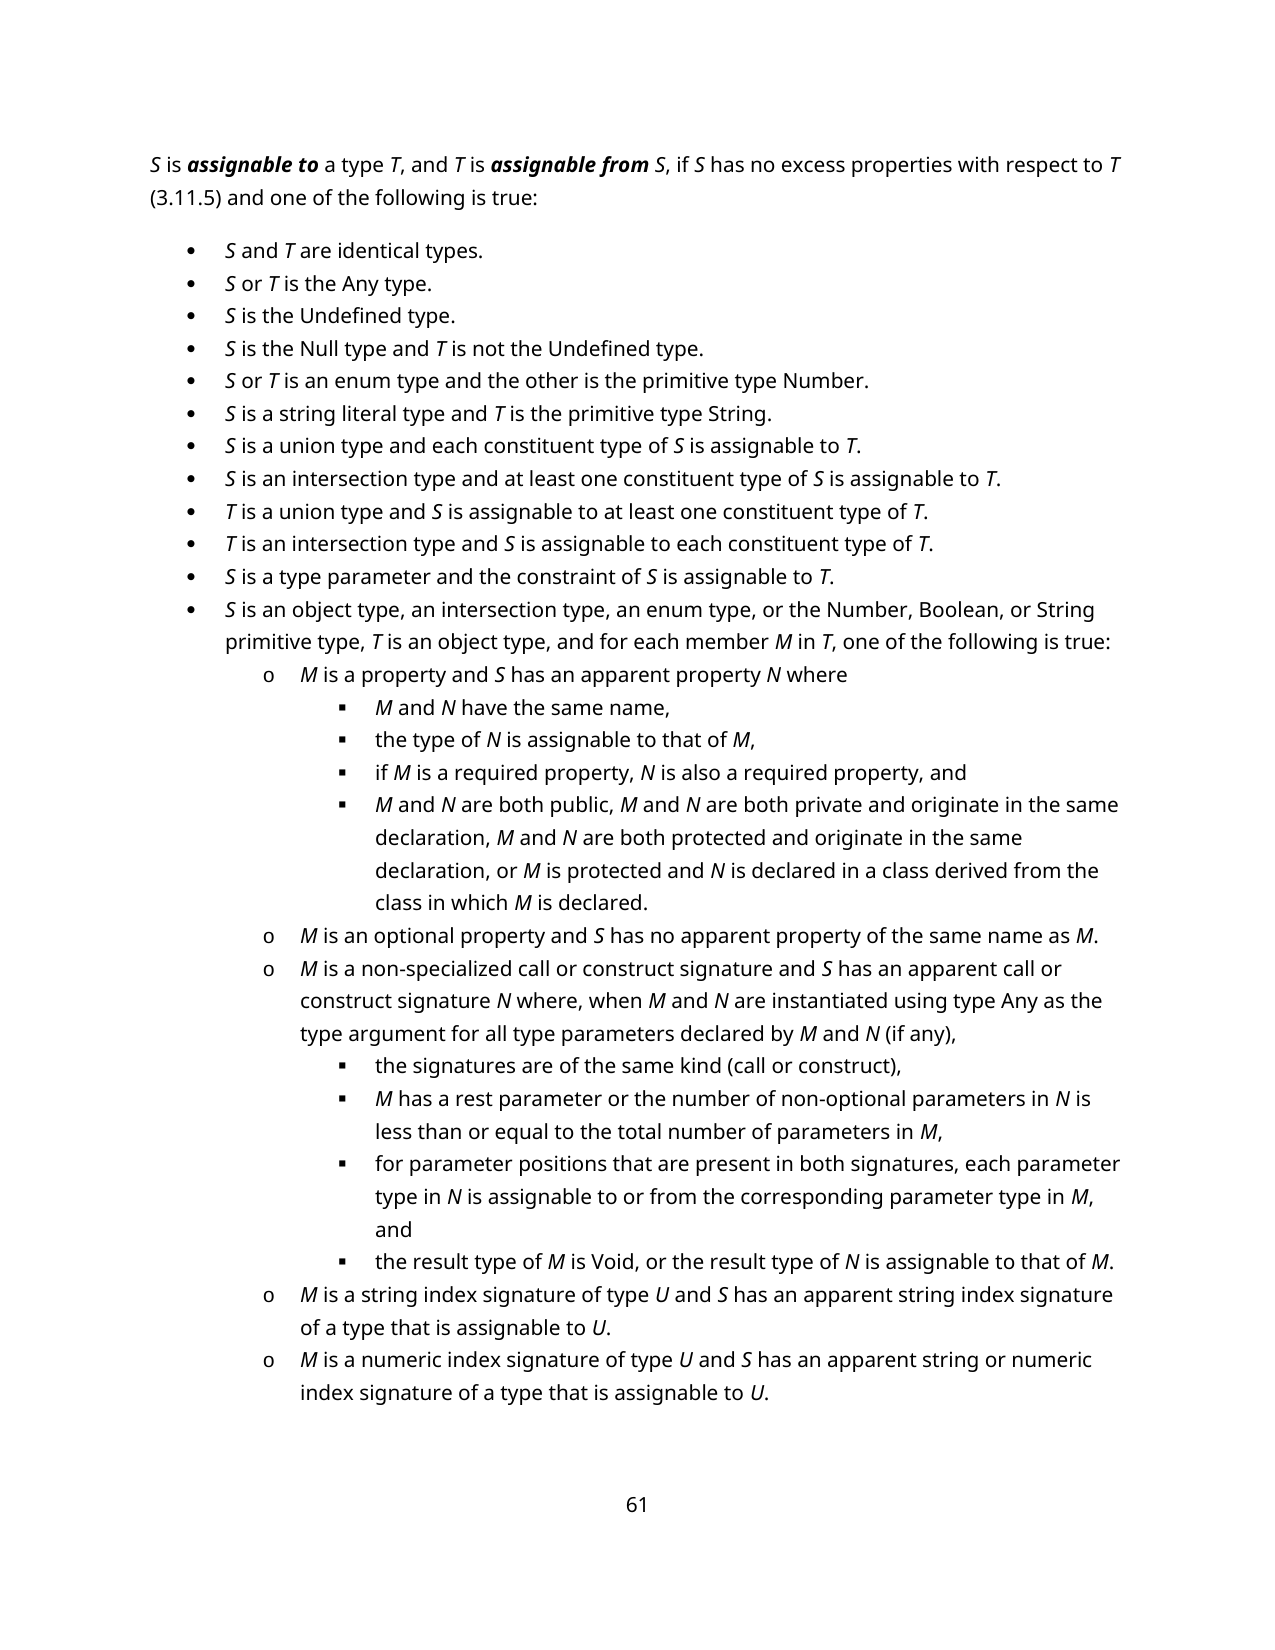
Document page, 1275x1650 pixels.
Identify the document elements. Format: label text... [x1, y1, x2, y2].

list M is a numeric index signature of type U and S has an apparent string or numeric index signature of a type that is assignable to U. [262, 1345, 1125, 1406]
list T is an intersection type and S is assignable to each constituent type of T. [187, 529, 1125, 558]
list M and N are both public, M and N are both private and originate in the same declaration, M and N are both protected and originate in the same declaration, or M is protected and N is declared in a class derived from the class in which M is declared. [337, 791, 1125, 917]
list the type of N is assignable to that of M, [337, 725, 1125, 754]
list S or T is the Any type. [187, 269, 1125, 297]
list S is the Null type and T is not the Undefined type. [187, 334, 1125, 362]
list S is a type parameter and the constraint of S is assignable to T. [187, 562, 1125, 591]
list M is a property and S has an apparent property N where [262, 660, 1125, 688]
list M is a string index signature of type U and S has an apparent string index signature of a type that is assignable to U. [262, 1280, 1125, 1341]
list S is the Undefined type. [187, 301, 1125, 330]
list M is an optional property and S has no apparent property of the same name as M. [262, 921, 1125, 949]
list M has a rest parameter or the number of non-optional parameters in N is less than or equal to the total number of parameters in M, [337, 1084, 1125, 1145]
list M is a non-specialized call or construct signature and S has an apparent call or construct signature N where, when M and N are instantiated using type Any as the type argument for all type parameters declared by M and N (if any), [262, 954, 1125, 1047]
list S and T are identical types. [187, 236, 1125, 264]
list S is a union type and each constituent type of S is assignable to T. [187, 432, 1125, 460]
list S is an object type, an intersection type, an enum type, or the Number, Boolean, or String primitive type, T is an object type, and for each member M in T, one of the following is true: [187, 595, 1125, 656]
list for parameter positions that are present in both signatures, each parameter type in N is assignable to or from the corresponding parameter type in M, and [337, 1149, 1125, 1243]
list S or T is an enum type and the other is the primitive type Number. [187, 366, 1125, 395]
list S is an intersection type and at least one constituent type of S is assignable to T. [187, 464, 1125, 493]
list T is a union type and S is assignable to at least one constituent type of T. [187, 497, 1125, 525]
list the signatures are of the same kind (call or construct), [337, 1052, 1125, 1080]
list the result type of M is Void, or the result type of N is assignable to that of M. [337, 1247, 1125, 1276]
list M and N have the same name, [337, 693, 1125, 721]
list if M is a required property, N is also a required property, and [337, 758, 1125, 786]
list S is a string literal type and T is the primitive type String. [187, 399, 1125, 427]
text S is assignable to a type T, and T is assignable from S, if S has no excess properties with respect to T (3.11.5) and one of the following is true: [150, 150, 1125, 211]
